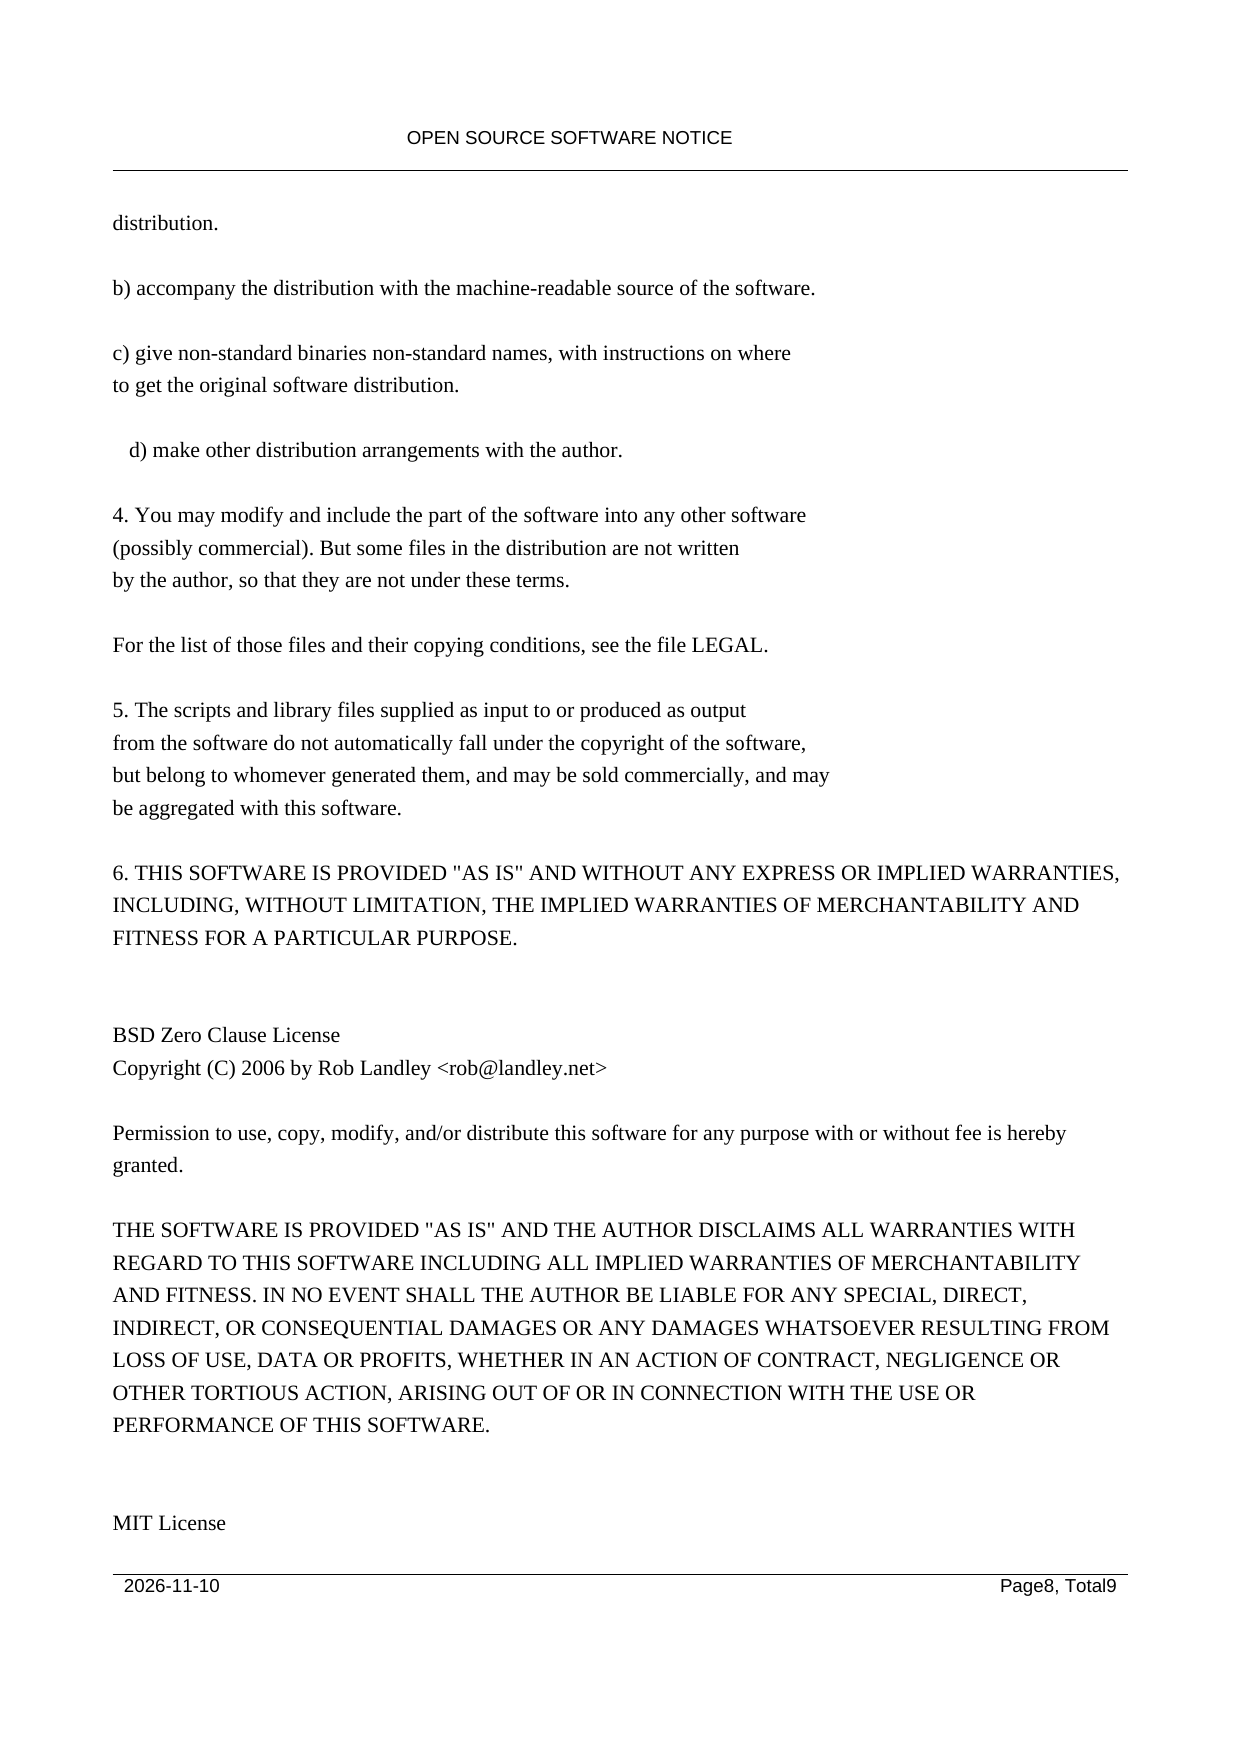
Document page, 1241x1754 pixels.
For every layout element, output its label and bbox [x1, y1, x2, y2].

text [112, 206, 1128, 1539]
